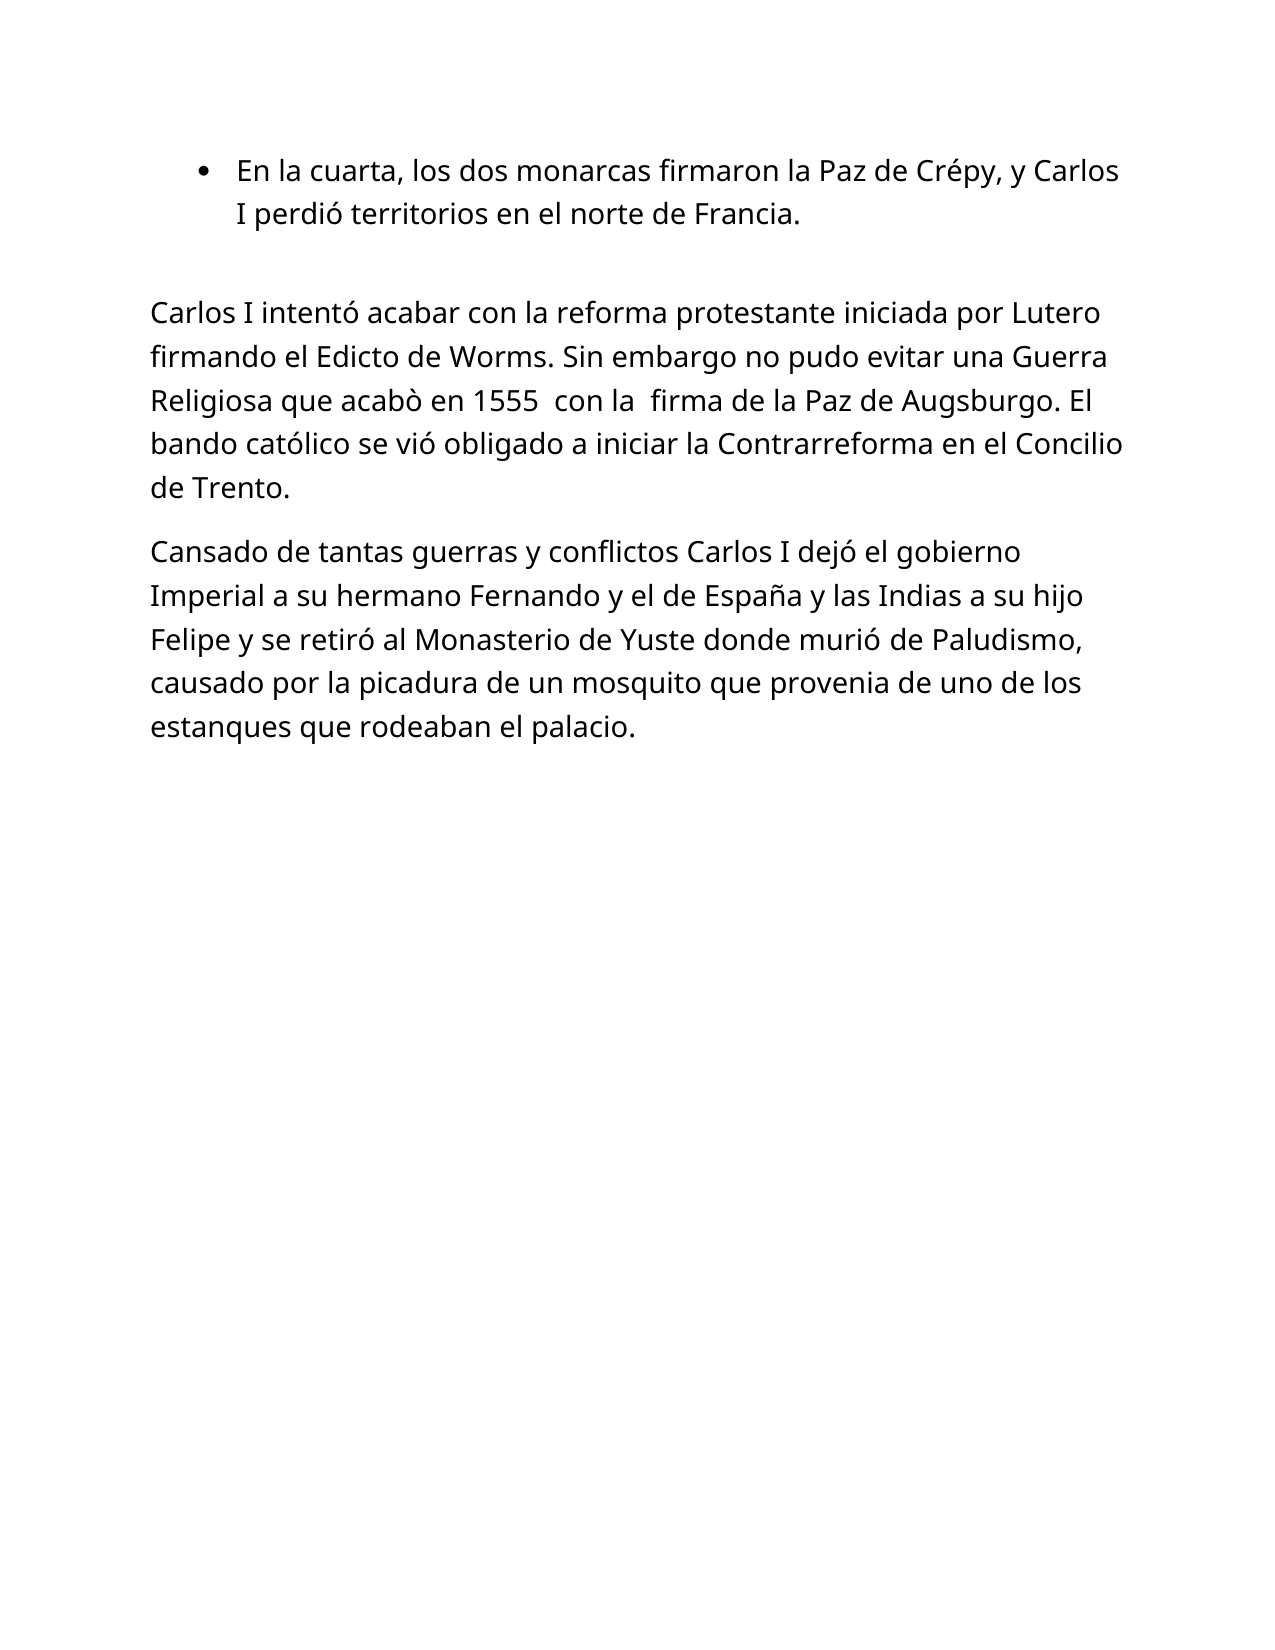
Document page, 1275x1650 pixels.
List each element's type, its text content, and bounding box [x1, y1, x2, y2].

list En la cuarta, los dos monarcas firmaron la Paz de Crépy, y Carlos I perdió territorios en el norte de Francia. [199, 150, 1125, 233]
text Carlos I intentó acabar con la reforma protestante iniciada por Lutero firmando el Edicto de Worms. Sin embargo no pudo evitar una Guerra Religiosa que acabò en 1555 con la firma de la Paz de Augsburgo. El bando católico se vió obligado a iniciar la Contrarreforma en el Concilio de Trento. [150, 292, 1125, 507]
text Cansado de tantas guerras y conflictos Carlos I dejó el gobierno Imperial a su hermano Fernando y el de España y las Indias a su hijo Felipe y se retiró al Monasterio de Yuste donde murió de Paludismo, causado por la picadura de un mosquito que provenia de uno de los estanques que rodeaban el palacio. [150, 532, 1125, 746]
